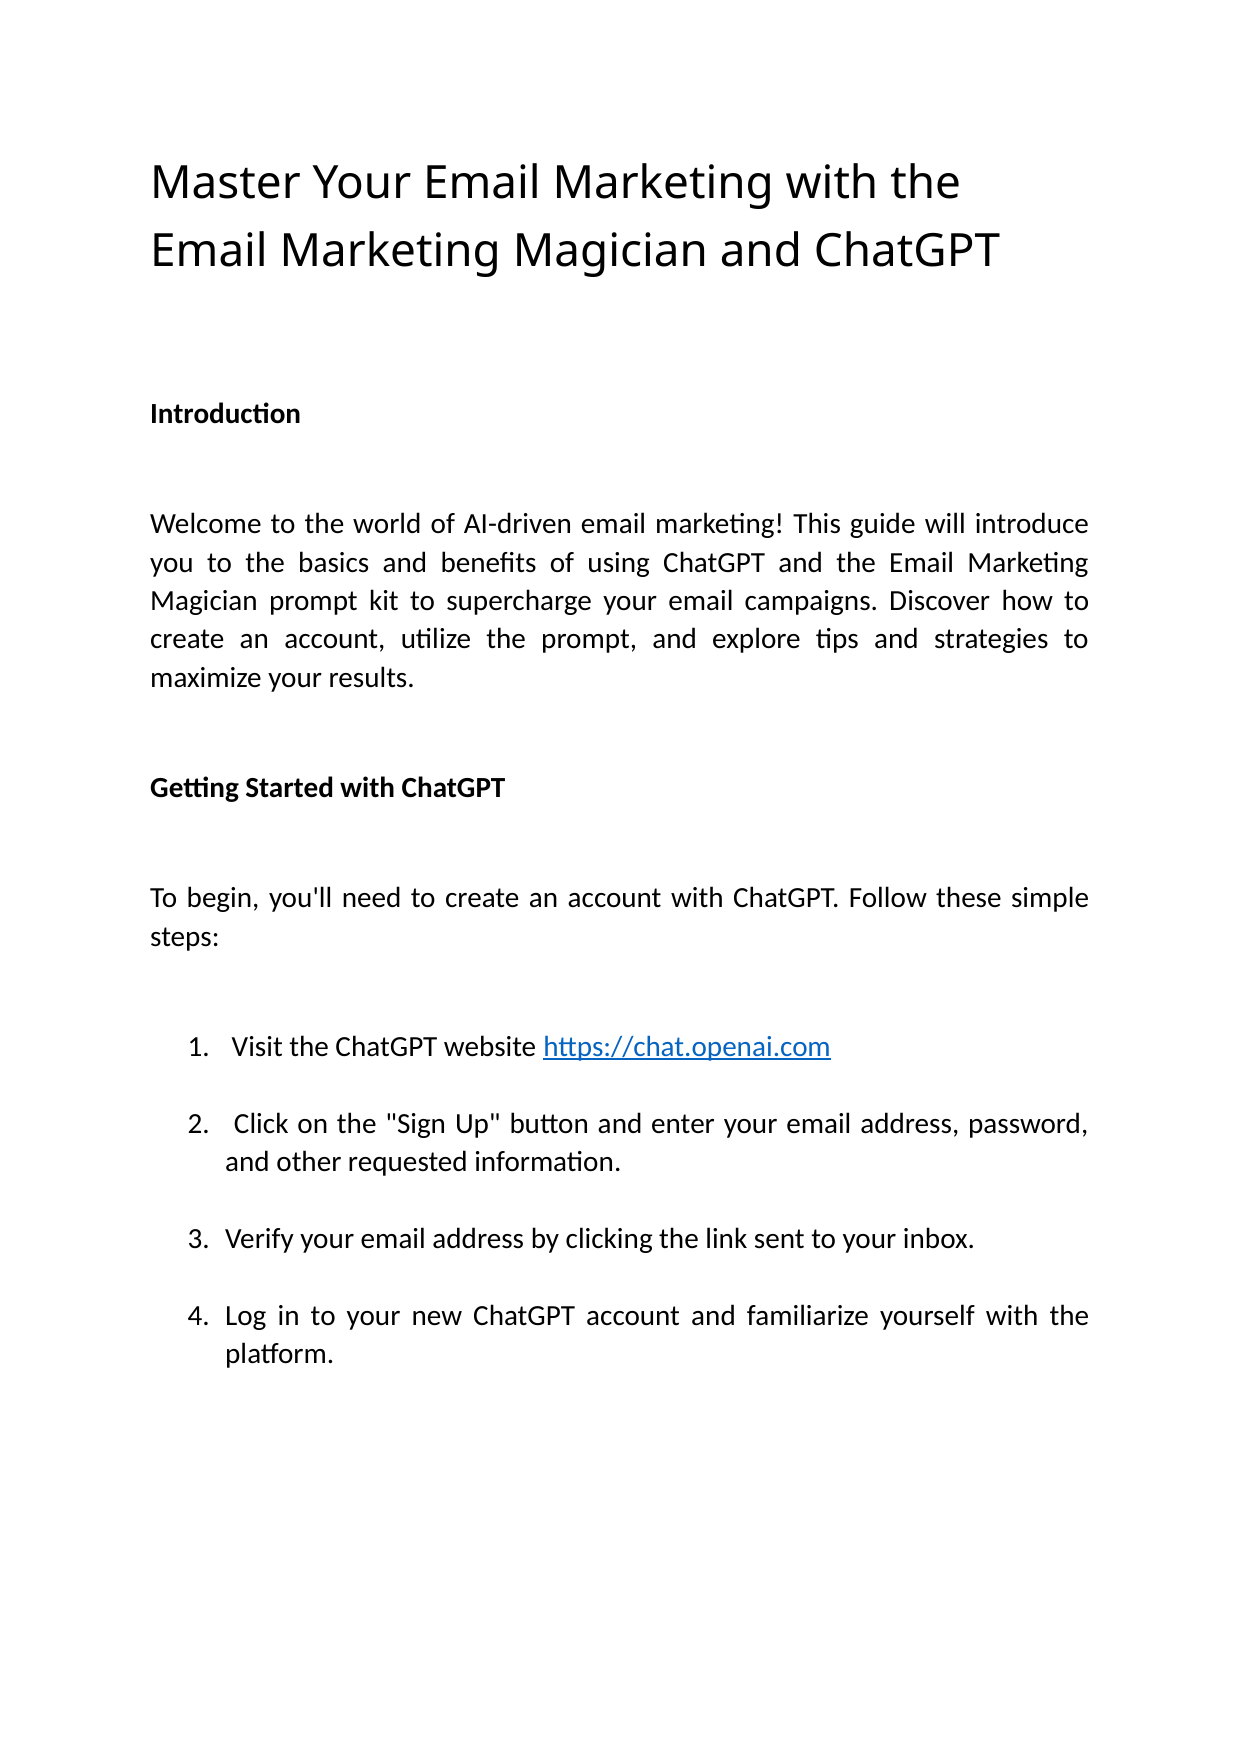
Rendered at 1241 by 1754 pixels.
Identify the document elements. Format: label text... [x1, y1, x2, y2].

list Visit the ChatGPT website https://chat.openai.com [187, 1028, 1090, 1064]
text Introduction [150, 395, 1090, 431]
text Master Your Email Marketing with the Email Marketing Magician and ChatGPT [150, 150, 1090, 280]
list Click on the "Sign Up" button and enter your email address, password, and other requested information. [187, 1105, 1090, 1179]
text To begin, you'll need to create an account with ChatGPT. Follow these simple steps: [150, 879, 1090, 953]
list Verify your email address by clicking the link sent to your inbox. [187, 1220, 1090, 1256]
text Getting Started with ChatGPT [150, 769, 1090, 805]
list Log in to your new ChatGPT account and familiarize yourself with the platform. [187, 1297, 1090, 1371]
text Welcome to the world of AI-driven email marketing! This guide will introduce you to the basics and benefits of using ChatGPT and the Email Marketing Magician prompt kit to supercharge your email campaigns. Discover how to create an account, utilize the prompt, and explore tips and strategies to maximize your results. [150, 505, 1090, 694]
